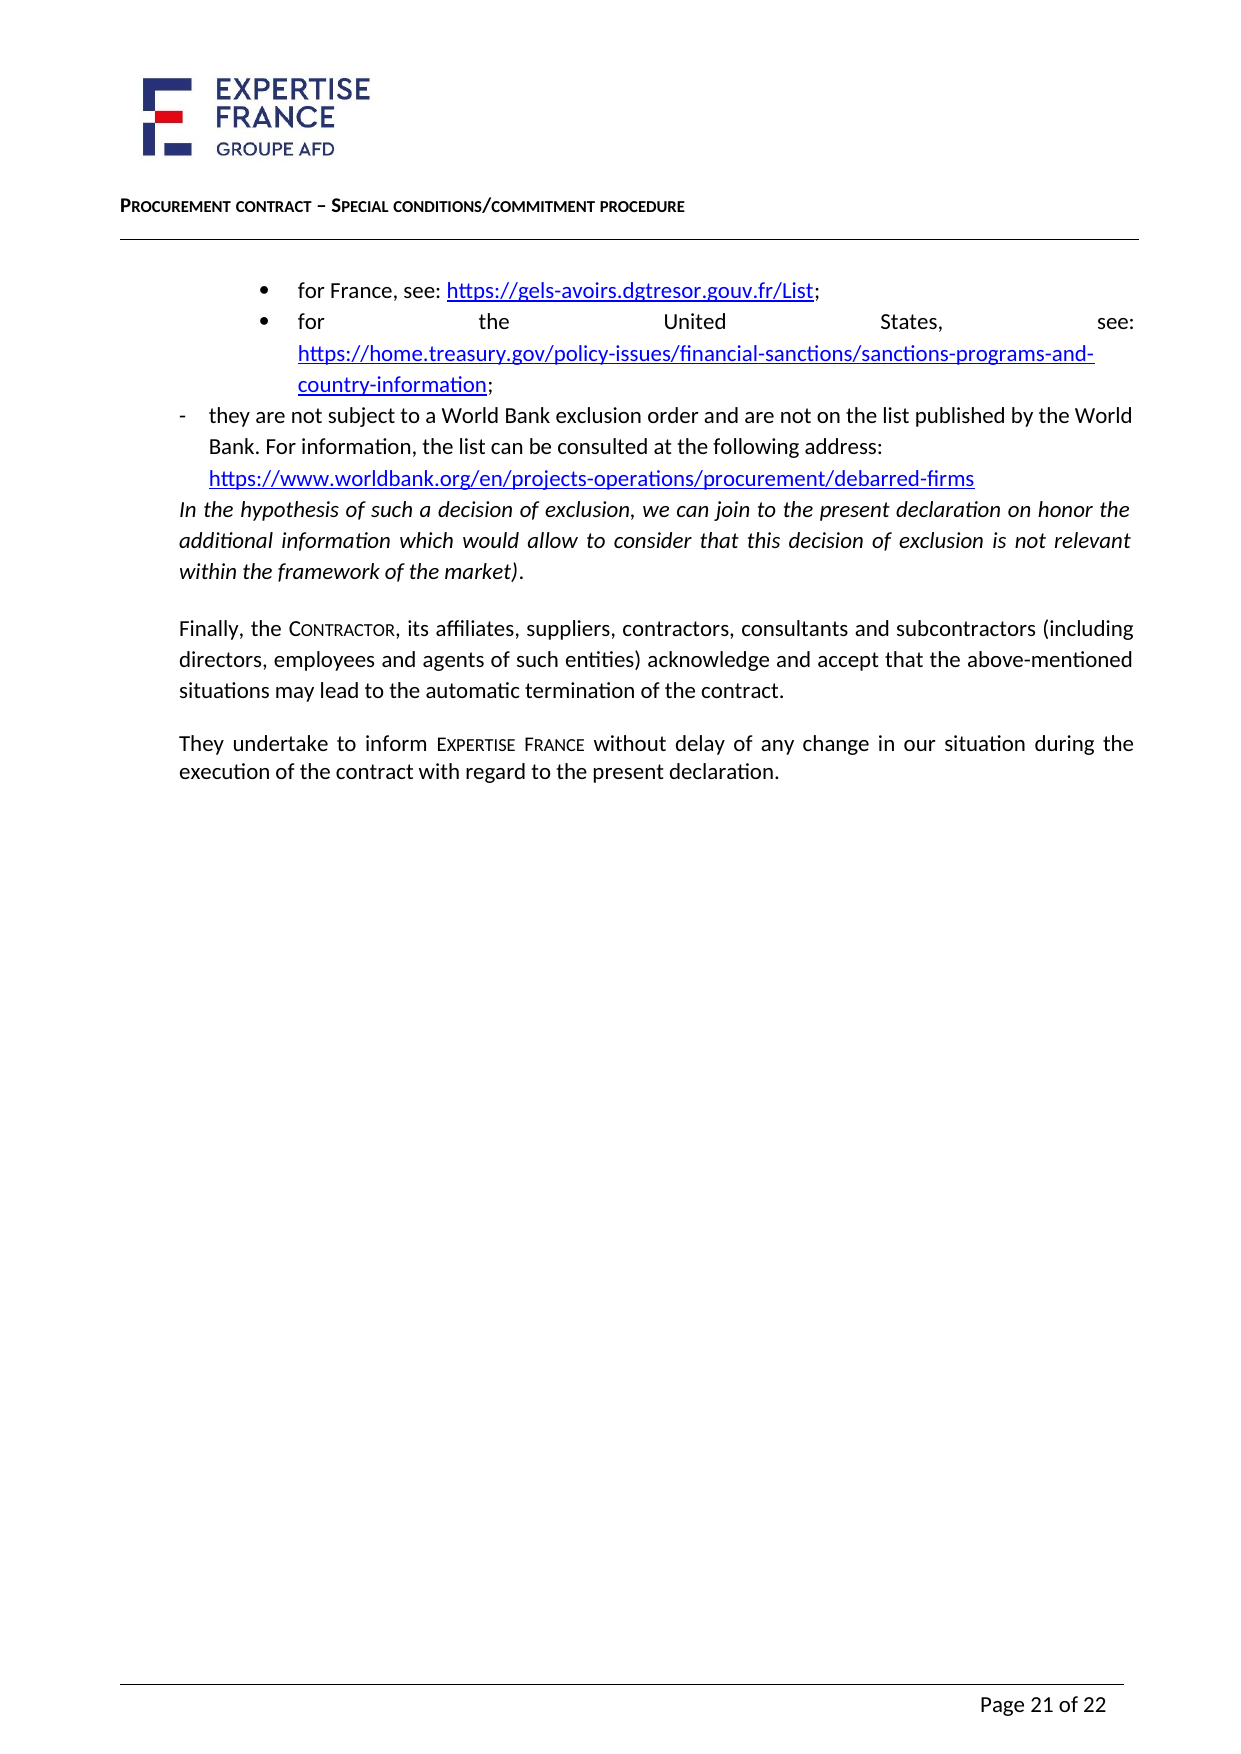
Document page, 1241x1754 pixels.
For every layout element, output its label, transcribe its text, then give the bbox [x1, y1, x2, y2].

text They undertake to inform Expertise France without delay of any change in our situation during the execution of the contract with regard to the present declaration. [179, 729, 1135, 785]
list for France, see: https://gels-avoirs.dgtresor.gouv.fr/List; [260, 273, 1135, 304]
text In the hypothesis of such a decision of exclusion, we can join to the present declaration on honor the additional information which would allow to consider that this decision of exclusion is not relevant within the framework of the market). [179, 492, 1135, 585]
text Finally, the Contractor, its affiliates, suppliers, contractors, consultants and subcontractors (including directors, employees and agents of such entities) acknowledge and accept that the above-mentioned situations may lead to the automatic termination of the contract. [179, 610, 1135, 704]
picture [120, 45, 397, 187]
list for the United States, see: https://home.treasury.gov/policy-issues/financial-sanctions/sanctions-programs-and-country-information; [260, 304, 1135, 398]
text https://www.worldbank.org/en/projects-operations/procurement/debarred-firms [208, 460, 1135, 492]
list they are not subject to a World Bank exclusion order and are not on the list published by the World Bank. For information, the list can be consulted at the following address: [179, 398, 1135, 460]
